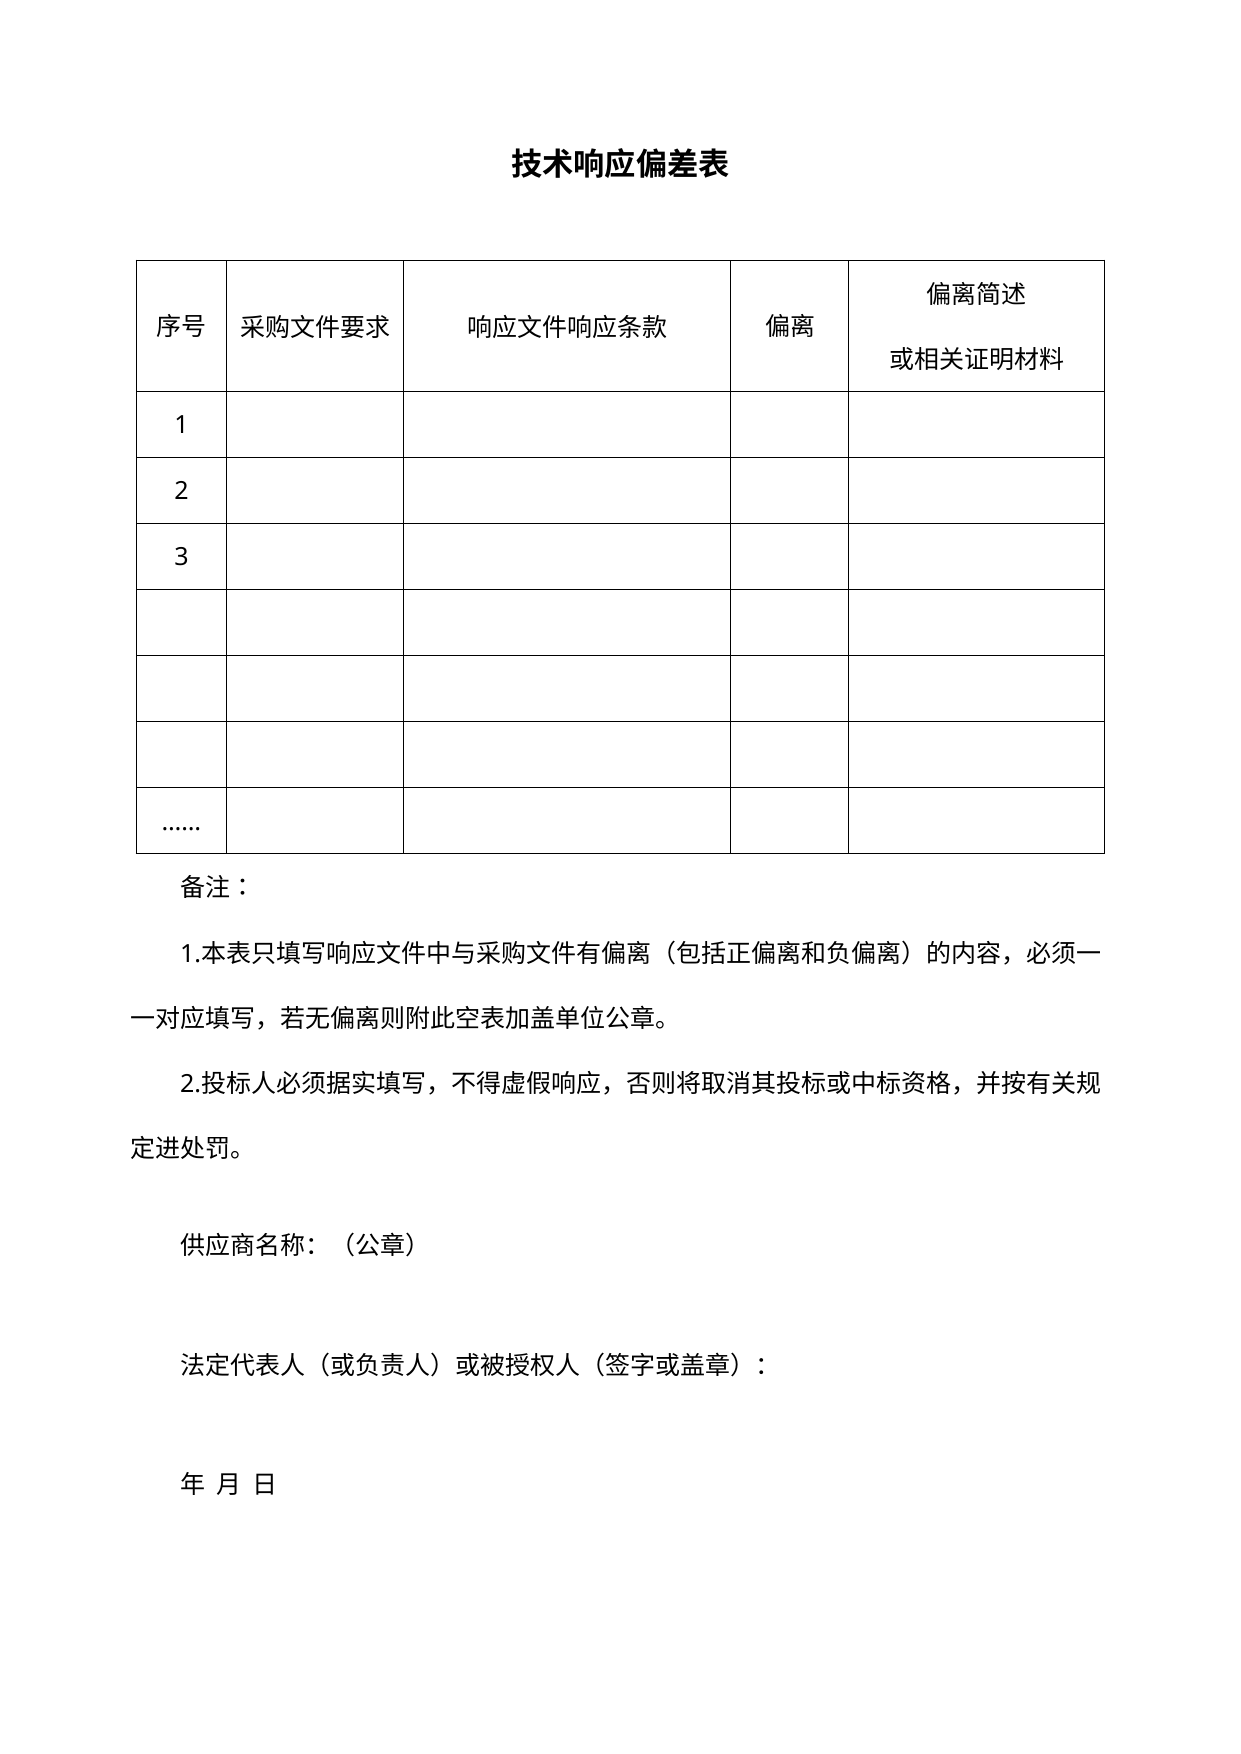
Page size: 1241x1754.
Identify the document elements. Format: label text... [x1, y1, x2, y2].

table_cell [849, 524, 1104, 589]
text 供应商名称：（公章） [130, 1211, 1110, 1276]
table_cell [404, 392, 730, 457]
table_cell [404, 590, 730, 655]
table_header 偏离 [731, 261, 848, 391]
text 2.投标人必须据实填写，不得虚假响应，否则将取消其投标或中标资格，并按有关规定进处罚。 [130, 1049, 1110, 1179]
table_cell [404, 656, 730, 721]
table_cell 2 [137, 458, 226, 523]
table_cell [731, 392, 848, 457]
table_cell [731, 788, 848, 853]
table_header 响应文件响应条款 [404, 261, 730, 391]
text 1.本表只填写响应文件中与采购文件有偏离（包括正偏离和负偏离）的内容，必须一一对应填写，若无偏离则附此空表加盖单位公章。 [130, 919, 1110, 1049]
table_cell [731, 458, 848, 523]
table_header 偏离简述 或相关证明材料 [849, 261, 1104, 391]
table_cell [849, 458, 1104, 523]
text 法定代表人（或负责人）或被授权人（签字或盖章）： [130, 1331, 1110, 1396]
table_cell [227, 458, 403, 523]
table_cell 3 [137, 524, 226, 589]
table_cell [137, 722, 226, 787]
table_cell [227, 656, 403, 721]
table_cell [227, 392, 403, 457]
table_cell [404, 458, 730, 523]
table_cell [227, 722, 403, 787]
table_cell [849, 656, 1104, 721]
table_header 采购文件要求 [227, 261, 403, 391]
table_header 序号 [137, 261, 226, 391]
table_cell [137, 590, 226, 655]
table_cell [227, 590, 403, 655]
table_cell [137, 656, 226, 721]
table_cell [731, 524, 848, 589]
table_cell [404, 722, 730, 787]
table_cell [731, 722, 848, 787]
table_cell [849, 722, 1104, 787]
table_cell [849, 788, 1104, 853]
list 技术响应偏差表 [130, 129, 1110, 194]
table_cell [404, 524, 730, 589]
table_cell [227, 524, 403, 589]
table_cell [849, 590, 1104, 655]
table_cell [731, 590, 848, 655]
table_cell …… [137, 788, 226, 853]
table_cell [849, 392, 1104, 457]
text 备注： [130, 854, 1110, 919]
table_cell [404, 788, 730, 853]
table_cell [731, 656, 848, 721]
table_cell [227, 788, 403, 853]
text 年 月 日 [130, 1450, 1110, 1515]
table_cell 1 [137, 392, 226, 457]
